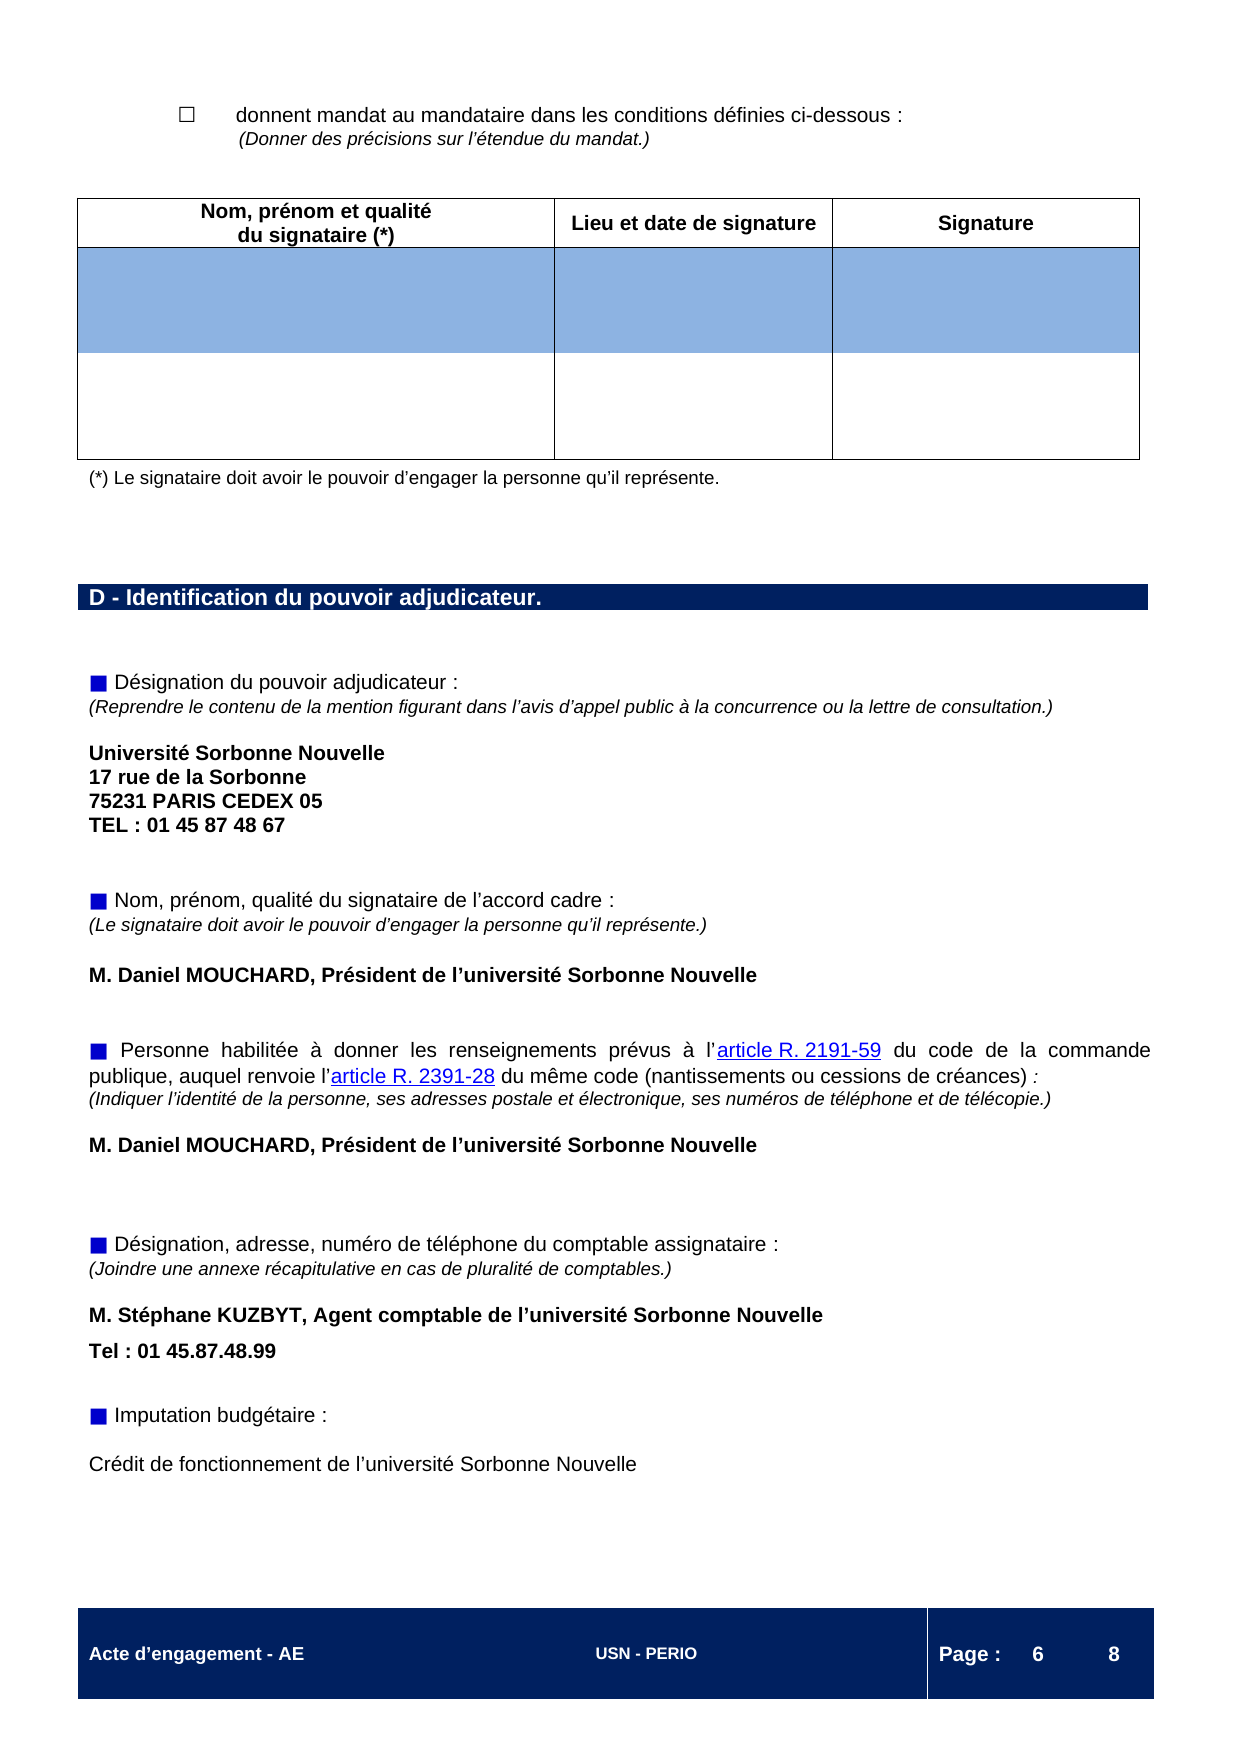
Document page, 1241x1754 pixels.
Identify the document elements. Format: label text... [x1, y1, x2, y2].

text Tel : 01 45.87.48.99 [89, 1339, 1152, 1363]
table_header Signature [833, 199, 1139, 247]
table_cell [833, 248, 1139, 353]
text 17 rue de la Sorbonne [89, 765, 1152, 789]
table_header Nom, prénom et qualité du signataire (*) [78, 199, 554, 247]
text (Le signataire doit avoir le pouvoir d’engager la personne qu’il représente.) [89, 913, 1152, 935]
text (*) Le signataire doit avoir le pouvoir d’engager la personne qu’il représente. [89, 467, 1152, 488]
subtitle M. Daniel MOUCHARD, Président de l’université Sorbonne Nouvelle [89, 963, 1152, 987]
subtitle (Reprendre le contenu de la mention figurant dans l’avis d’appel public à la concurrence ou la lettre de consultation.) [89, 696, 1152, 717]
text 75231 PARIS CEDEX 05 [89, 789, 1152, 813]
text Université Sorbonne Nouvelle [89, 741, 1152, 765]
text ■ Désignation, adresse, numéro de téléphone du comptable assignataire : [89, 1229, 1152, 1257]
table_cell [555, 353, 832, 459]
table_cell [555, 248, 832, 353]
table_header Lieu et date de signature [555, 199, 832, 247]
text ■ Imputation budgétaire : [89, 1400, 1152, 1428]
table_cell [833, 353, 1139, 459]
text donnent mandat au mandataire dans les conditions définies ci-dessous : [118, 100, 1152, 128]
text Crédit de fonctionnement de l’université Sorbonne Nouvelle [89, 1452, 1152, 1476]
text ■ Nom, prénom, qualité du signataire de l’accord cadre : [89, 885, 1152, 913]
subtitle TEL : 01 45 87 48 67 [89, 813, 1152, 837]
subtitle ■ Désignation du pouvoir adjudicateur : [89, 667, 1152, 696]
text (Indiquer l’identité de la personne, ses adresses postale et électronique, ses numéros de téléphone et de télécopie.) [89, 1088, 1152, 1109]
table_cell [78, 353, 554, 459]
text ■ Personne habilitée à donner les renseignements prévus à l’article R. 2191-59 du code de la commande publique, auquel renvoie l’article R. 2391-28 du même code (nantissements ou cessions de créances) : [89, 1035, 1152, 1088]
subtitle M. Daniel MOUCHARD, Président de l’université Sorbonne Nouvelle [89, 1133, 1152, 1157]
text M. Stéphane KUZBYT, Agent comptable de l’université Sorbonne Nouvelle [89, 1303, 1152, 1327]
table_cell [78, 248, 554, 353]
text (Donner des précisions sur l’étendue du mandat.) [118, 128, 1152, 150]
text (Joindre une annexe récapitulative en cas de pluralité de comptables.) [89, 1257, 1152, 1279]
table_header D - Identification du pouvoir adjudicateur. [78, 584, 1148, 610]
